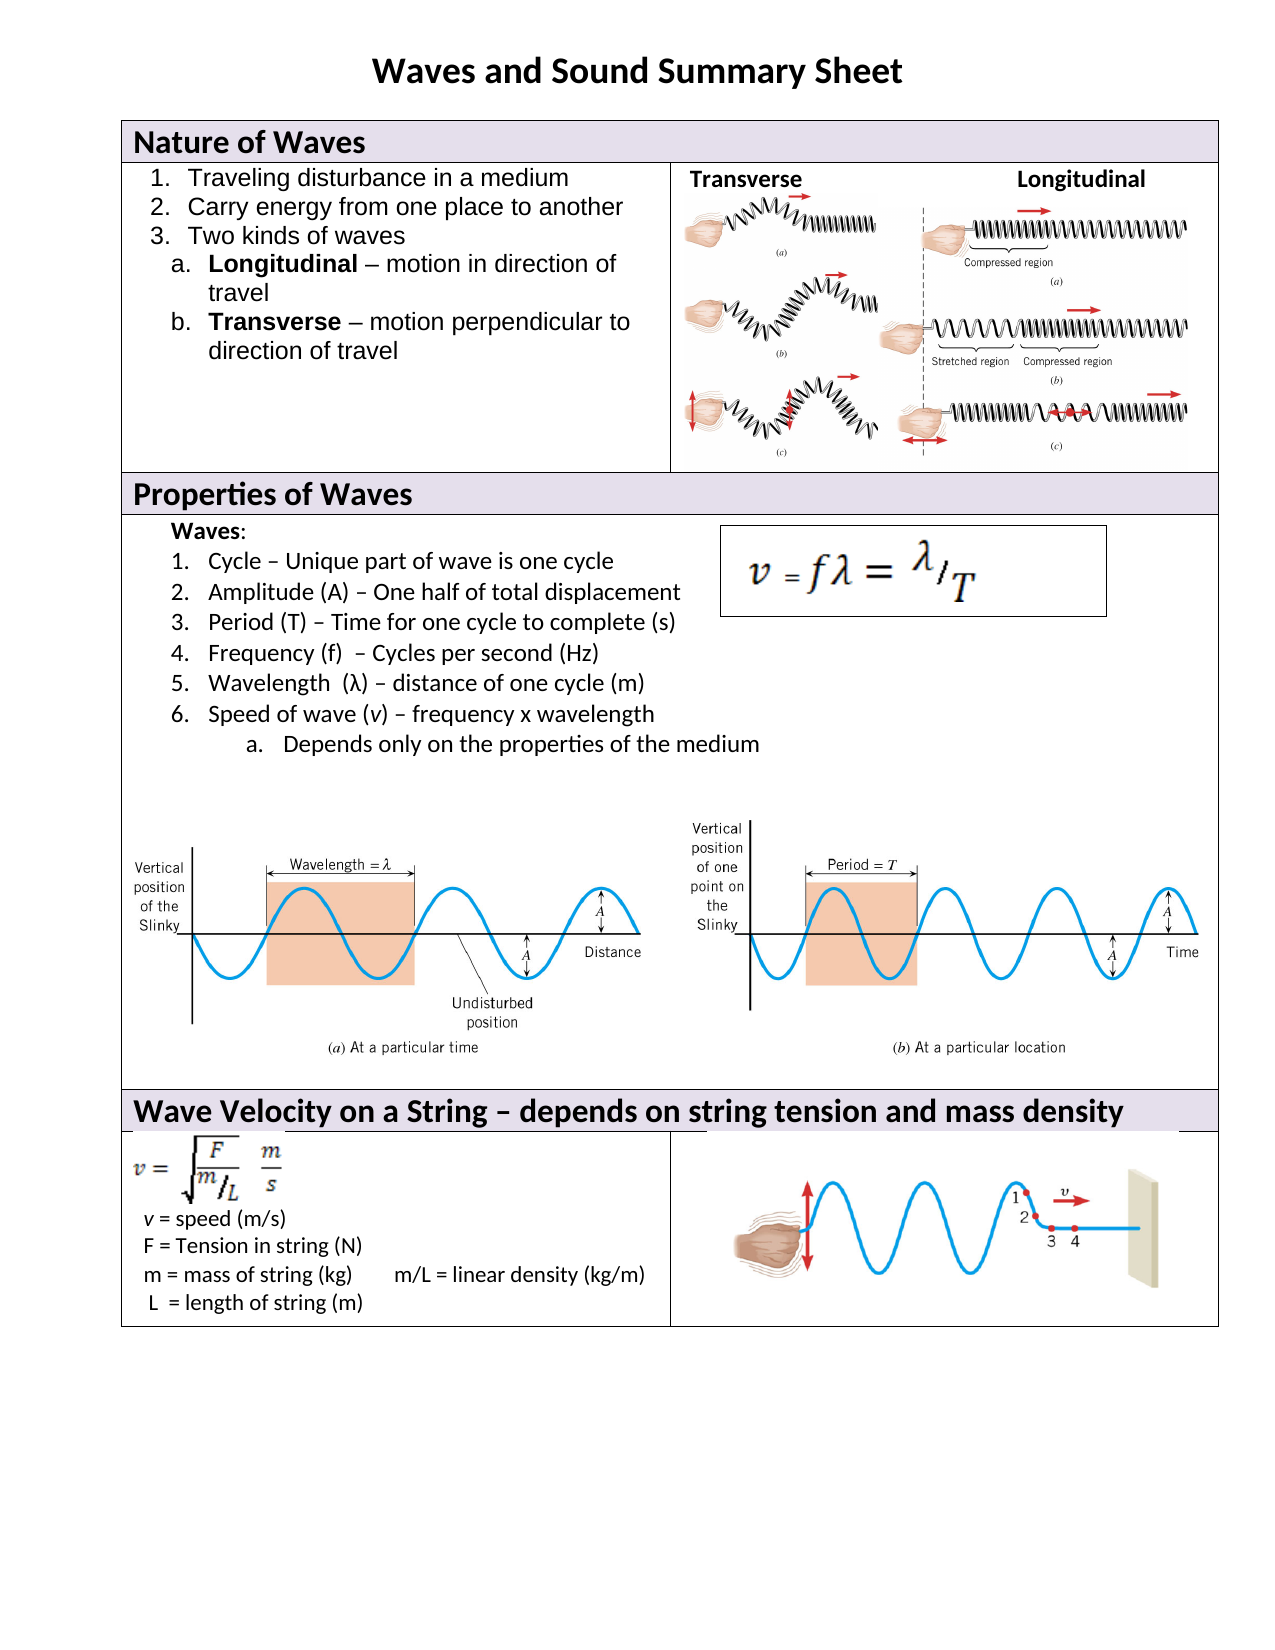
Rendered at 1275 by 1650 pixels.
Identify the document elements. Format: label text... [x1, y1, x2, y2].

picture [684, 193, 1188, 472]
table_cell [671, 1132, 707, 1326]
table_cell Transverse Longitudinal [671, 163, 1218, 472]
table_cell Wave Velocity on a String – depends on string tension and mass density [122, 1090, 1218, 1131]
text Waves and Sound Summary Sheet [150, 47, 1125, 93]
table_cell v = speed (m/s) F = Tension in string (N) m = mass of string (kg) m/L = linear density (kg/m) L = length of string (m) [122, 1132, 670, 1326]
table_cell [1179, 1132, 1218, 1326]
table_header Nature of Waves [122, 121, 1218, 162]
table_cell Properties of Waves [122, 473, 1218, 514]
picture [133, 820, 1199, 1089]
picture [133, 1131, 285, 1204]
picture [707, 1131, 1179, 1326]
table_cell Waves: Cycle – Unique part of wave is one cycle Amplitude (A) – One half of total displacement Period (T) – Time for one cycle to complete (s) Frequency (f) – Cycles per second (Hz) Wavelength (λ) – distance of one cycle (m) Speed of wave (v) – frequency x wavelength Depends only on the properties of the medium [122, 515, 1218, 1089]
picture [748, 534, 981, 602]
table_cell Traveling disturbance in a medium Carry energy from one place to another Two kinds of waves Longitudinal – motion in direction of travel Transverse – motion perpendicular to direction of travel [122, 163, 670, 472]
